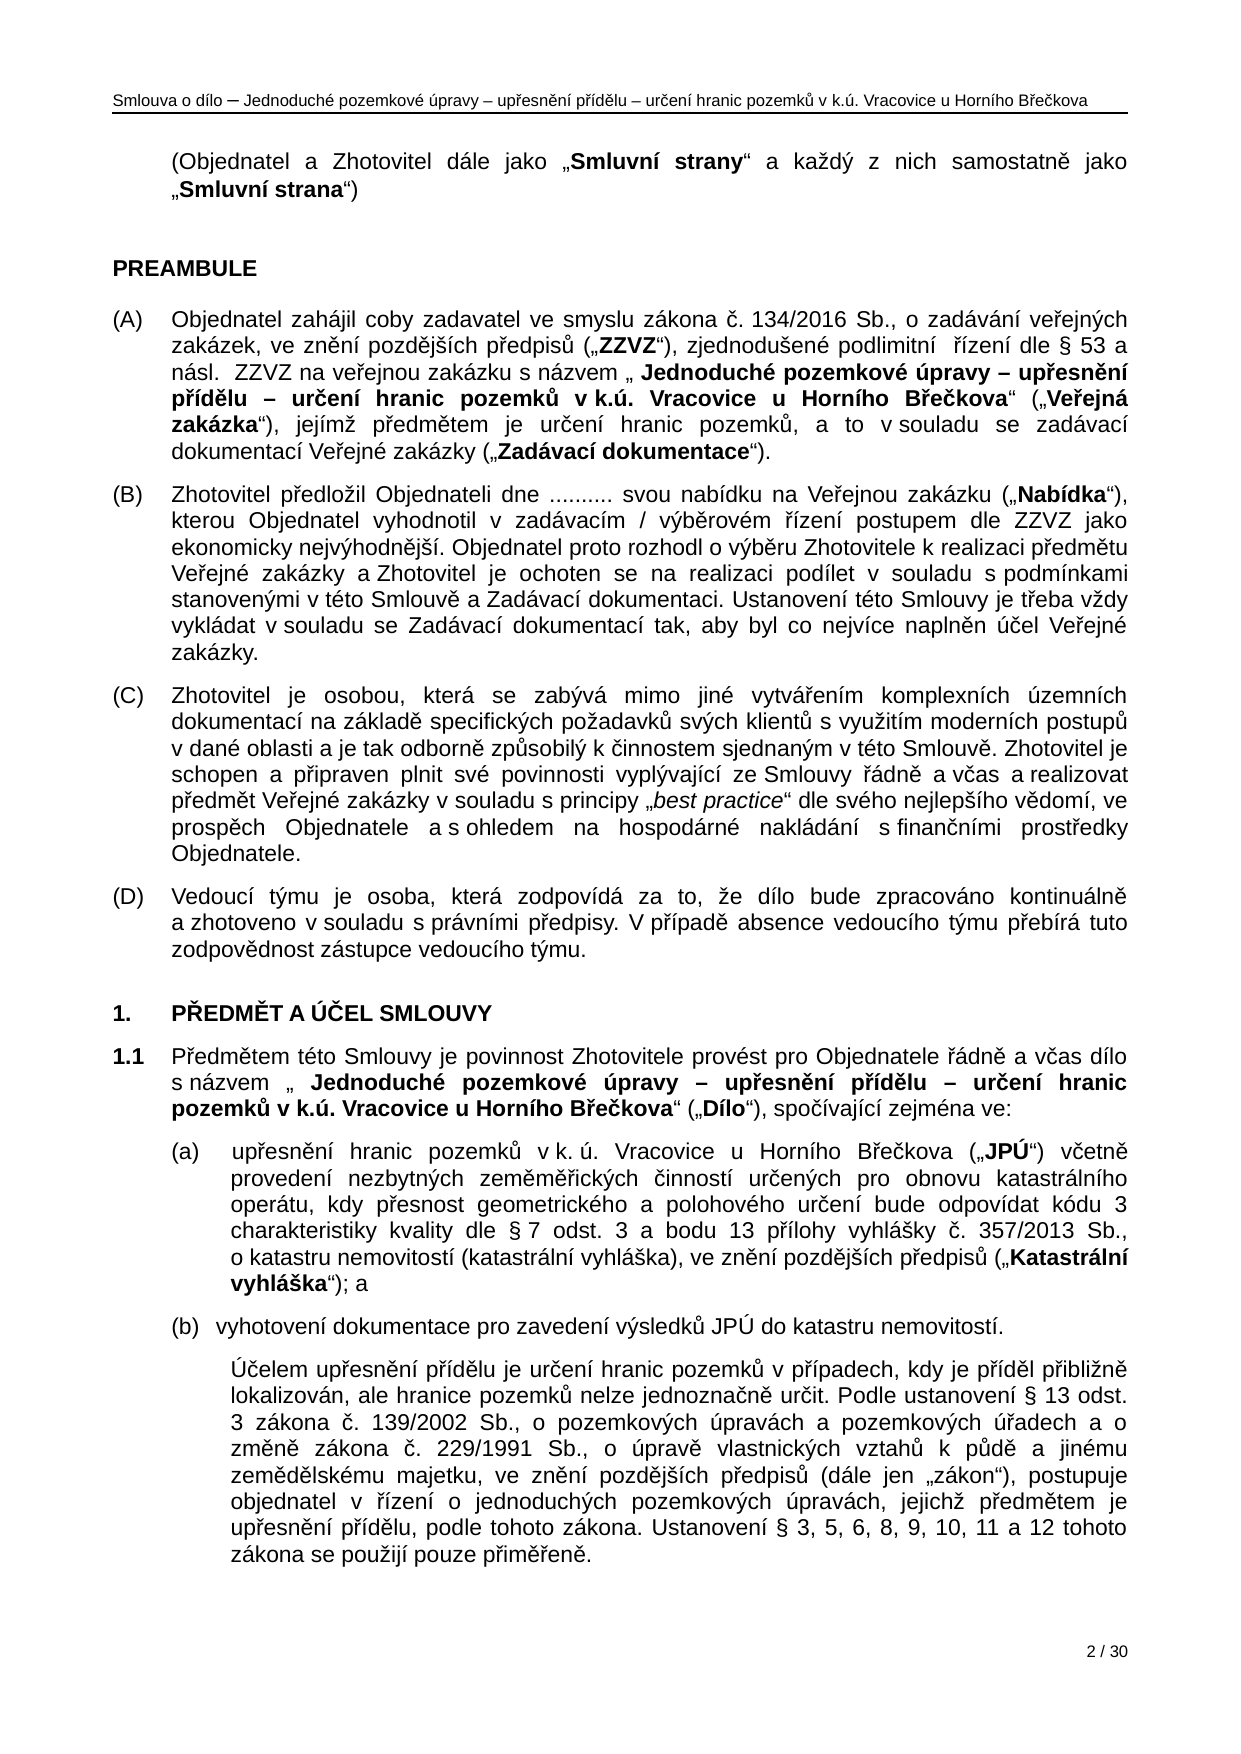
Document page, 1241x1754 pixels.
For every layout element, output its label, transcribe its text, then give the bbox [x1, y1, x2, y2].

text Předmětem této Smlouvy je povinnost Zhotovitele provést pro Objednatele řádně a včas dílo s názvem „ Jednoduché pozemkové úpravy – upřesnění přídělu – určení hranic pozemků v k.ú. Vracovice u Horního Břečkova“ („Dílo“), spočívající zejména ve: [112, 1043, 1128, 1122]
text Zhotovitel předložil Objednateli dne .......... svou nabídku na Veřejnou zakázku („Nabídka“), kterou Objednatel vyhodnotil v zadávacím / výběrovém řízení postupem dle ZZVZ jako ekonomicky nejvýhodnější. Objednatel proto rozhodl o výběru Zhotovitele k realizaci předmětu Veřejné zakázky a Zhotovitel je ochoten se na realizaci podílet v souladu s podmínkami stanovenými v této Smlouvě a Zadávací dokumentaci. Ustanovení této Smlouvy je třeba vždy vykládat v souladu se Zadávací dokumentací tak, aby byl co nejvíce naplněn účel Veřejné zakázky. [112, 481, 1128, 665]
text upřesnění hranic pozemků v k. ú. Vracovice u Horního Břečkova („JPÚ“) včetně provedení nezbytných zeměměřických činností určených pro obnovu katastrálního operátu, kdy přesnost geometrického a polohového určení bude odpovídat kódu 3 charakteristiky kvality dle § 7 odst. 3 a bodu 13 přílohy vyhlášky č. 357/2013 Sb., o katastru nemovitostí (katastrální vyhláška), ve znění pozdějších předpisů („Katastrální vyhláška“); a [171, 1138, 1128, 1296]
text Předmět a účel smlouvy [112, 999, 1128, 1026]
list Účelem upřesnění přídělu je určení hranic pozemků v případech, kdy je příděl přibližně lokalizován, ale hranice pozemků nelze jednoznačně určit. Podle ustanovení § 13 odst. 3 zákona č. 139/2002 Sb., o pozemkových úpravách a pozemkových úřadech a o změně zákona č. 229/1991 Sb., o úpravě vlastnických vztahů k půdě a jinému zemědělskému majetku, ve znění pozdějších předpisů (dále jen „zákon“), postupuje objednatel v řízení o jednoduchých pozemkových úpravách, jejichž předmětem je upřesnění přídělu, podle tohoto zákona. Ustanovení § 3, 5, 6, 8, 9, 10, 11 a 12 tohoto zákona se použijí pouze přiměřeně. [230, 1356, 1128, 1567]
subtitle Preambule [112, 254, 1128, 281]
text Objednatel zahájil coby zadavatel ve smyslu zákona č. 134/2016 Sb., o zadávání veřejných zakázek, ve znění pozdějších předpisů („ZZVZ“), zjednodušené podlimitní řízení dle § 53 a násl. ZZVZ na veřejnou zakázku s názvem „ Jednoduché pozemkové úpravy – upřesnění přídělu – určení hranic pozemků v k.ú. Vracovice u Horního Břečkova“ („Veřejná zakázka“), jejímž předmětem je určení hranic pozemků, a to v souladu se zadávací dokumentací Veřejné zakázky („Zadávací dokumentace“). [112, 306, 1128, 464]
text vyhotovení dokumentace pro zavedení výsledků JPÚ do katastru nemovitostí. [171, 1313, 1128, 1339]
text (Objednatel a Zhotovitel dále jako „Smluvní strany“ a každý z nich samostatně jako „Smluvní strana“) [171, 148, 1128, 202]
text Vedoucí týmu je osoba, která zodpovídá za to, že dílo bude zpracováno kontinuálně a zhotoveno v souladu s právními předpisy. V případě absence vedoucího týmu přebírá tuto zodpovědnost zástupce vedoucího týmu. [112, 883, 1128, 962]
text Zhotovitel je osobou, která se zabývá mimo jiné vytvářením komplexních územních dokumentací na základě specifických požadavků svých klientů s využitím moderních postupů v dané oblasti a je tak odborně způsobilý k činnostem sjednaným v této Smlouvě. Zhotovitel je schopen a připraven plnit své povinnosti vyplývající ze Smlouvy řádně a včas a realizovat předmět Veřejné zakázky v souladu s principy „best practice“ dle svého nejlepšího vědomí, ve prospěch Objednatele a s ohledem na hospodárné nakládání s finančními prostředky Objednatele. [112, 682, 1128, 866]
